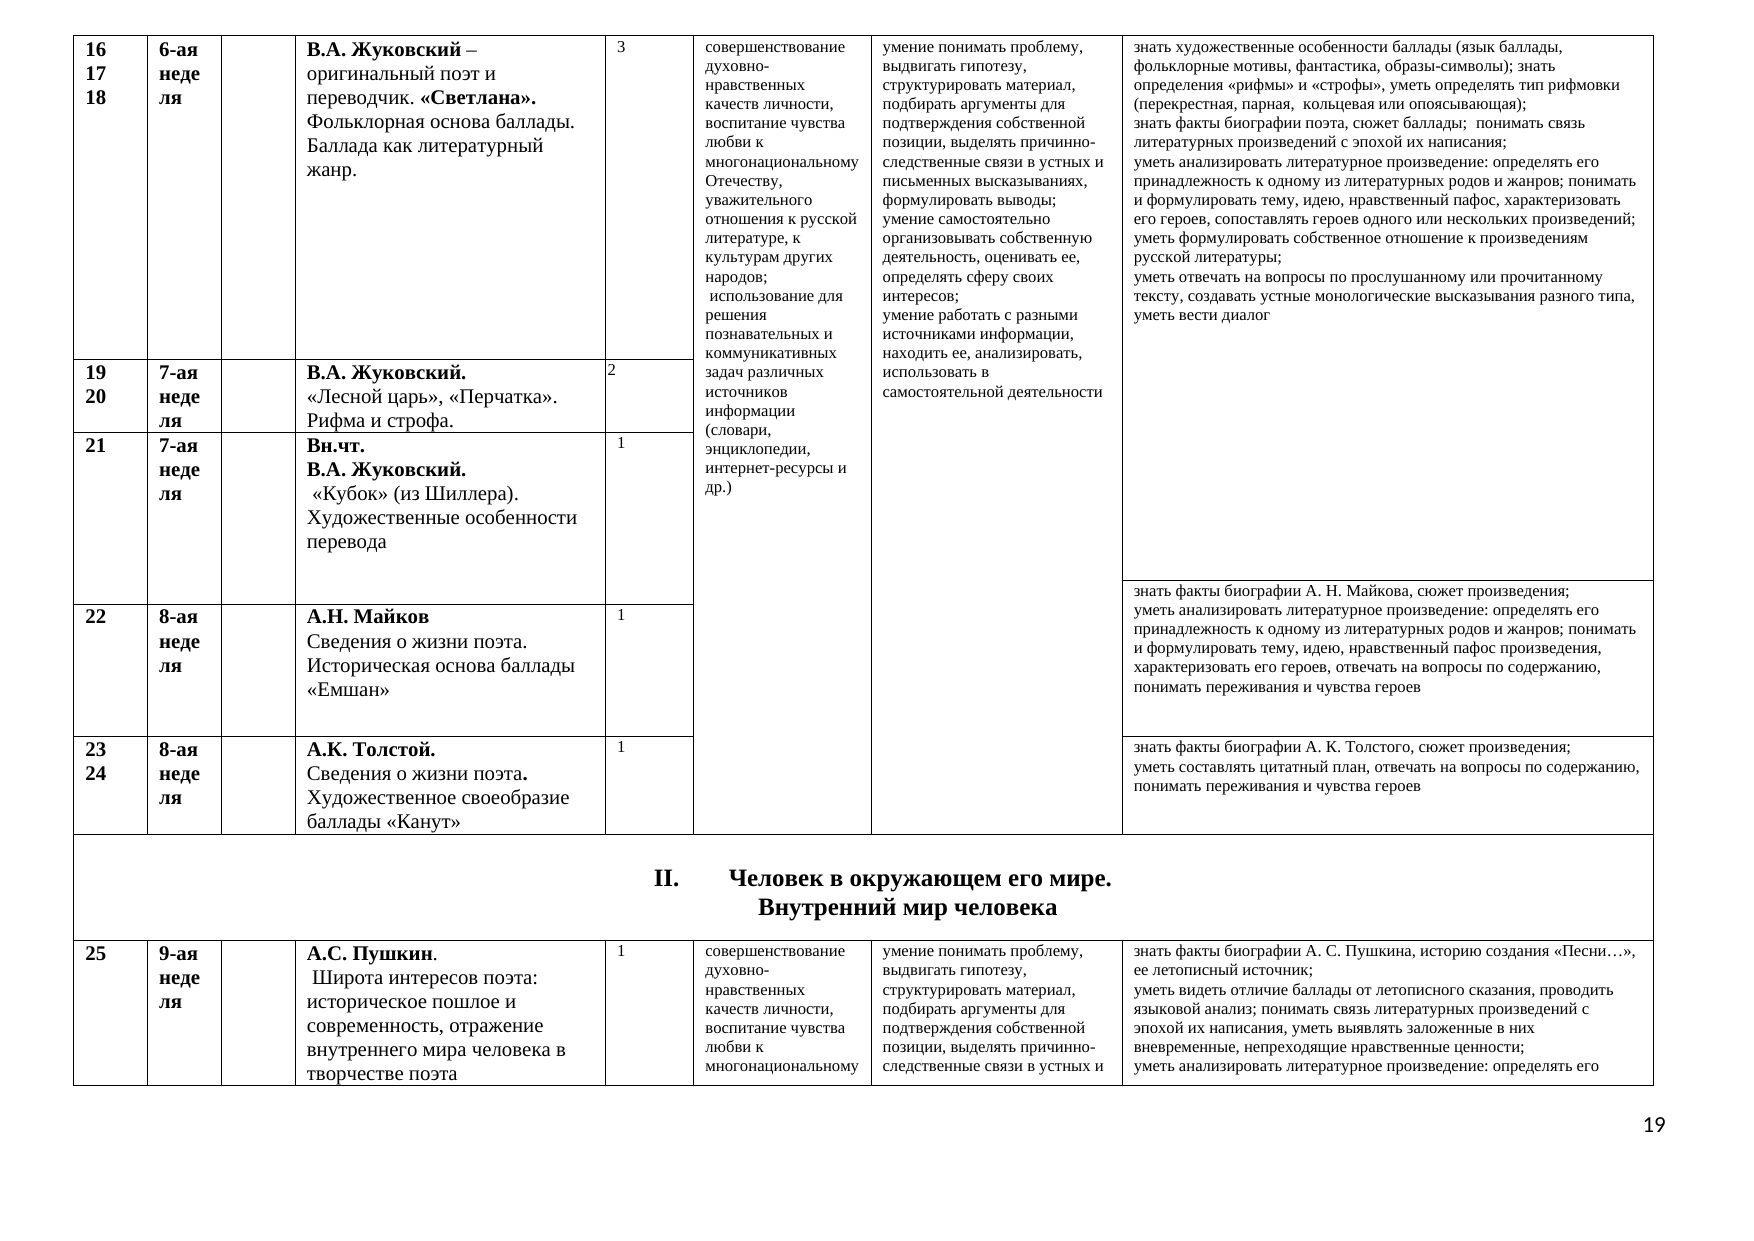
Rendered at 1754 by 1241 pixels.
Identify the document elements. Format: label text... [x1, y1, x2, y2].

table_cell совершенствование духовно-нравственных качеств личности, воспитание чувства любви к многонациональному Отечеству, уважительного отношения к русской литературе, к культурам других народов; использование для решения познавательных и коммуникативных задач различных источников информации (словари, энциклопедии, интернет-ресурсы и др.) [694, 36, 871, 833]
table_cell Вн.чт. В.А. Жуковский. «Кубок» (из Шиллера). Художественные особенности перевода [296, 433, 605, 603]
table_cell 1 [606, 737, 693, 833]
table_cell 1 [606, 433, 693, 603]
table_cell В.А. Жуковский. «Лесной царь», «Перчатка». Рифма и строфа. [296, 360, 605, 432]
table_cell [222, 605, 295, 736]
table_cell знать факты биографии А. К. Толстого, сюжет произведения; уметь составлять цитатный план, отвечать на вопросы по содержанию, понимать переживания и чувства героев [1123, 737, 1653, 833]
table_cell 19 20 [74, 360, 147, 432]
table_cell 9-ая неделя [148, 941, 221, 1085]
table_cell 6-ая неделя [148, 36, 221, 359]
table_cell 23 24 [74, 737, 147, 833]
table_cell 21 [74, 433, 147, 603]
table_cell [222, 433, 295, 603]
table_cell 1 [606, 941, 693, 1085]
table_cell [872, 941, 1122, 1085]
table_cell 22 [74, 605, 147, 736]
table_cell В.А. Жуковский – оригинальный поэт и переводчик. «Светлана». Фольклорная основа баллады. Баллада как литературный жанр. [296, 36, 605, 359]
table_cell А.Н. Майков Сведения о жизни поэта. Историческая основа баллады «Емшан» [296, 605, 605, 736]
table_cell [222, 941, 295, 1085]
table_cell 25 [74, 941, 147, 1085]
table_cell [1123, 941, 1653, 1085]
table_cell 8-ая неделя [148, 737, 221, 833]
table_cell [694, 941, 871, 1085]
table_cell А.С. Пушкин. Широта интересов поэта: историческое пошлое и современность, отражение внутреннего мира человека в творчестве поэта [296, 941, 605, 1085]
table_cell 7-ая неделя [148, 360, 221, 432]
table_cell 3 [606, 36, 693, 359]
table_cell А.К. Толстой. Сведения о жизни поэта. Художественное своеобразие баллады «Канут» [296, 737, 605, 833]
table_cell [222, 36, 295, 359]
table_cell Человек в окружающем его мире. Внутренний мир человека [74, 835, 1653, 940]
table_cell 1 [606, 605, 693, 736]
table_cell 2 [606, 360, 693, 432]
table_cell 8-ая неделя [148, 605, 221, 736]
table_cell [222, 360, 295, 432]
table_cell знать факты биографии А. Н. Майкова, сюжет произведения; уметь анализировать литературное произведение: определять его принадлежность к одному из литературных родов и жанров; понимать и формулировать тему, идею, нравственный пафос произведения, характеризовать его героев, отвечать на вопросы по содержанию, понимать переживания и чувства героев [1123, 581, 1653, 736]
table_cell 16 17 18 [74, 36, 147, 359]
table_cell [222, 737, 295, 833]
table_cell 7-ая неделя [148, 433, 221, 603]
table_cell знать художественные особенности баллады (язык баллады, фольклорные мотивы, фантастика, образы-символы); знать определения «рифмы» и «строфы», уметь определять тип рифмовки (перекрестная, парная, кольцевая или опоясывающая); знать факты биографии поэта, сюжет баллады; понимать связь литературных произведений с эпохой их написания; уметь анализировать литературное произведение: определять его принадлежность к одному из литературных родов и жанров; понимать и формулировать тему, идею, нравственный пафос, характеризовать его героев, сопоставлять героев одного или нескольких произведений; уметь формулировать собственное отношение к произведениям русской литературы; уметь отвечать на вопросы по прослушанному или прочитанному тексту, создавать устные монологические высказывания разного типа, уметь вести диалог [1123, 36, 1653, 579]
